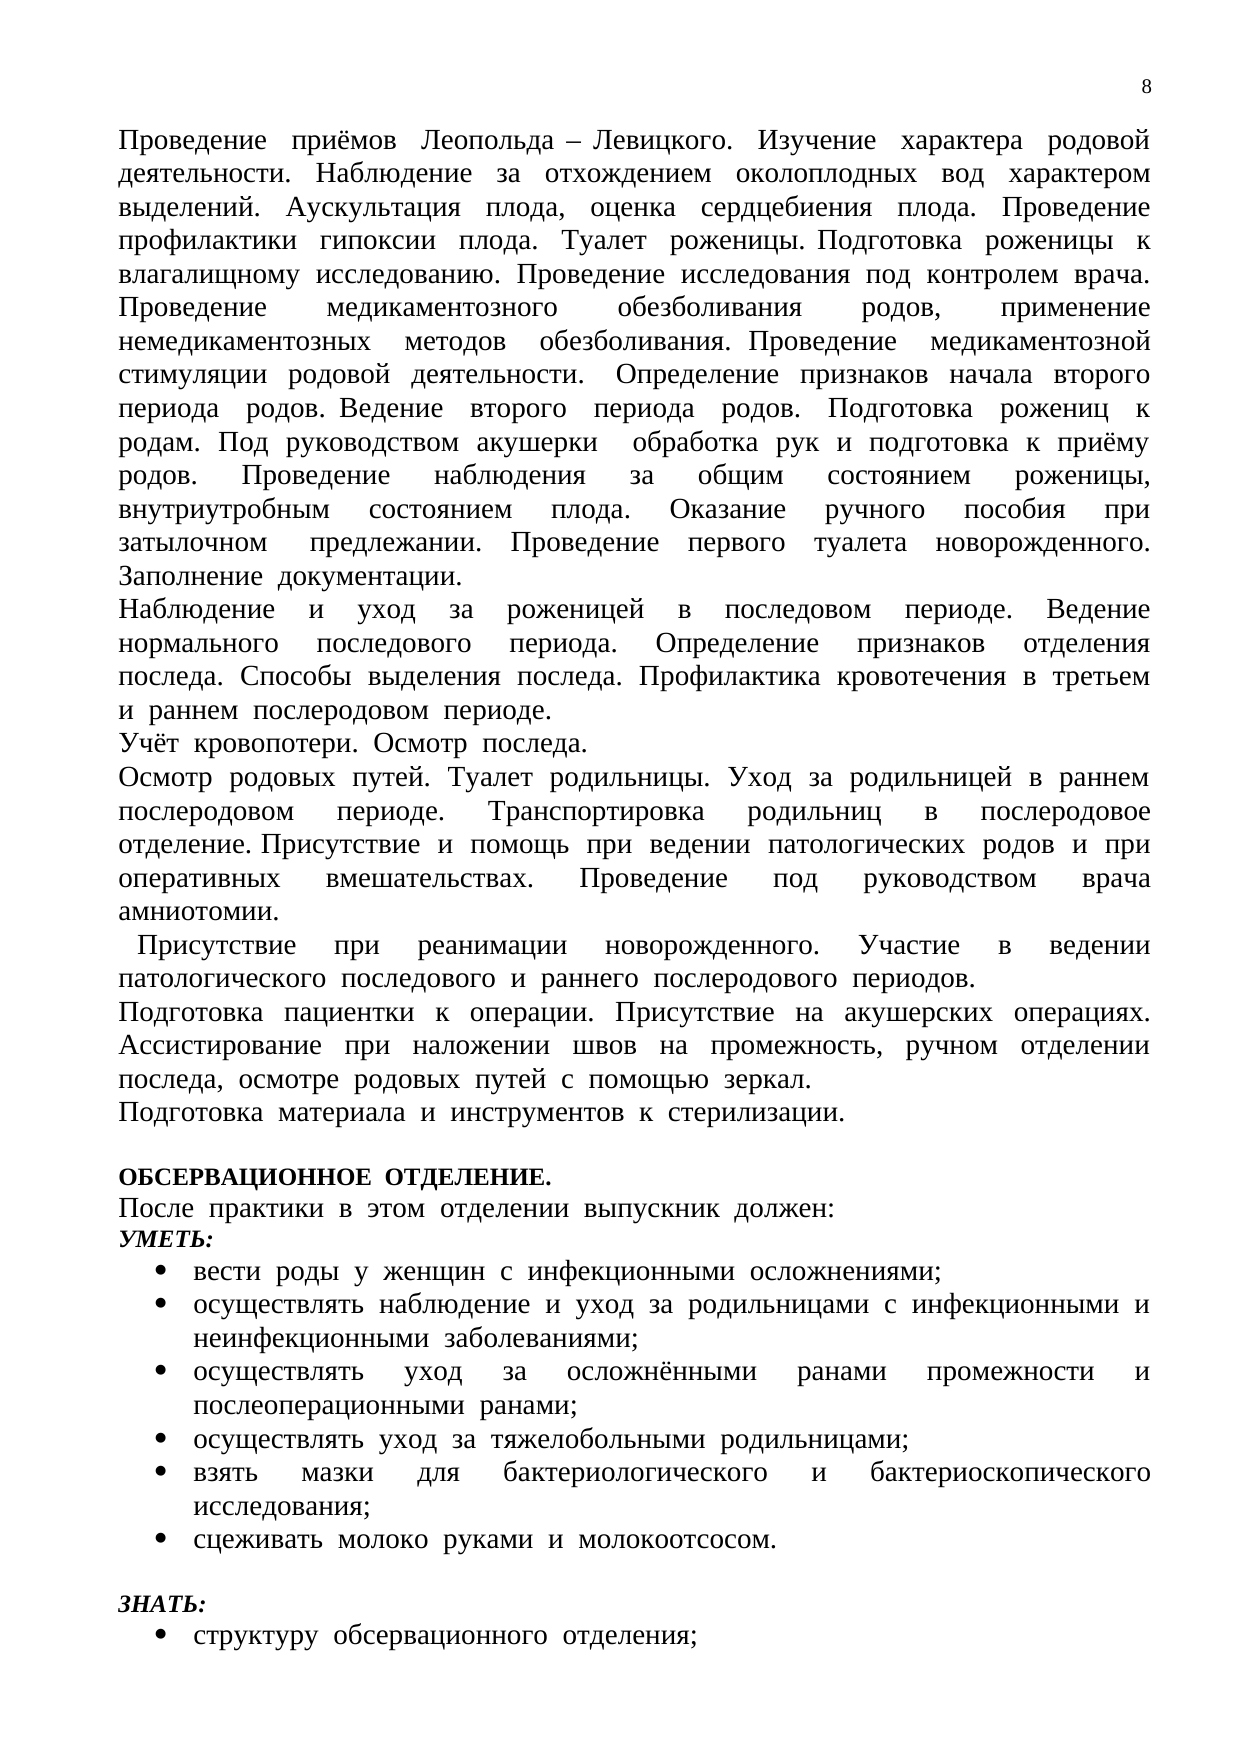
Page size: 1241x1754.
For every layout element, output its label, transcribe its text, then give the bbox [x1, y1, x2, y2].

list вести роды у женщин с инфекционными осложнениями; [156, 1253, 1152, 1286]
text ОБСЕРВАЦИОННОЕ ОТДЕЛЕНИЕ. [118, 1162, 1152, 1190]
list осуществлять наблюдение и уход за родильницами с инфекционными и неинфекционными заболеваниями; [156, 1286, 1152, 1353]
text Подготовка пациентки к операции. Присутствие на акушерских операциях. Ассистирование при наложении швов на промежность, ручном отделении последа, осмотре родовых путей с помощью зеркал. [118, 994, 1152, 1094]
text Подготовка материала и инструментов к стерилизации. [118, 1094, 1152, 1128]
text ЗНАТЬ: [118, 1589, 1152, 1617]
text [118, 122, 1152, 591]
text Наблюдение и уход за роженицей в последовом периоде. Ведение нормального последового периода. Определение признаков отделения последа. Способы выделения последа. Профилактика кровотечения в третьем и раннем послеродовом периоде. [118, 591, 1152, 726]
text После практики в этом отделении выпускник должен: [118, 1190, 1152, 1224]
list осуществлять уход за тяжелобольными родильницами; [156, 1421, 1152, 1454]
text Осмотр родовых путей. Туалет родильницы. Уход за родильницей в раннем послеродовом периоде. Транспортировка родильниц в послеродовое отделение. Присутствие и помощь при ведении патологических родов и при оперативных вмешательствах. Проведение под руководством врача амниотомии. [118, 759, 1152, 927]
text Учёт кровопотери. Осмотр последа. [118, 726, 1152, 759]
list сцеживать молоко руками и молокоотсосом. [156, 1522, 1152, 1555]
text УМЕТЬ: [118, 1224, 1152, 1253]
text Присутствие при реанимации новорожденного. Участие в ведении патологического последового и раннего послеродового периодов. [118, 927, 1152, 994]
list осуществлять уход за осложнёнными ранами промежности и послеоперационными ранами; [156, 1353, 1152, 1421]
list структуру обсервационного отделения; [156, 1617, 1152, 1651]
list взять мазки для бактериологического и бактериоскопического исследования; [156, 1454, 1152, 1522]
